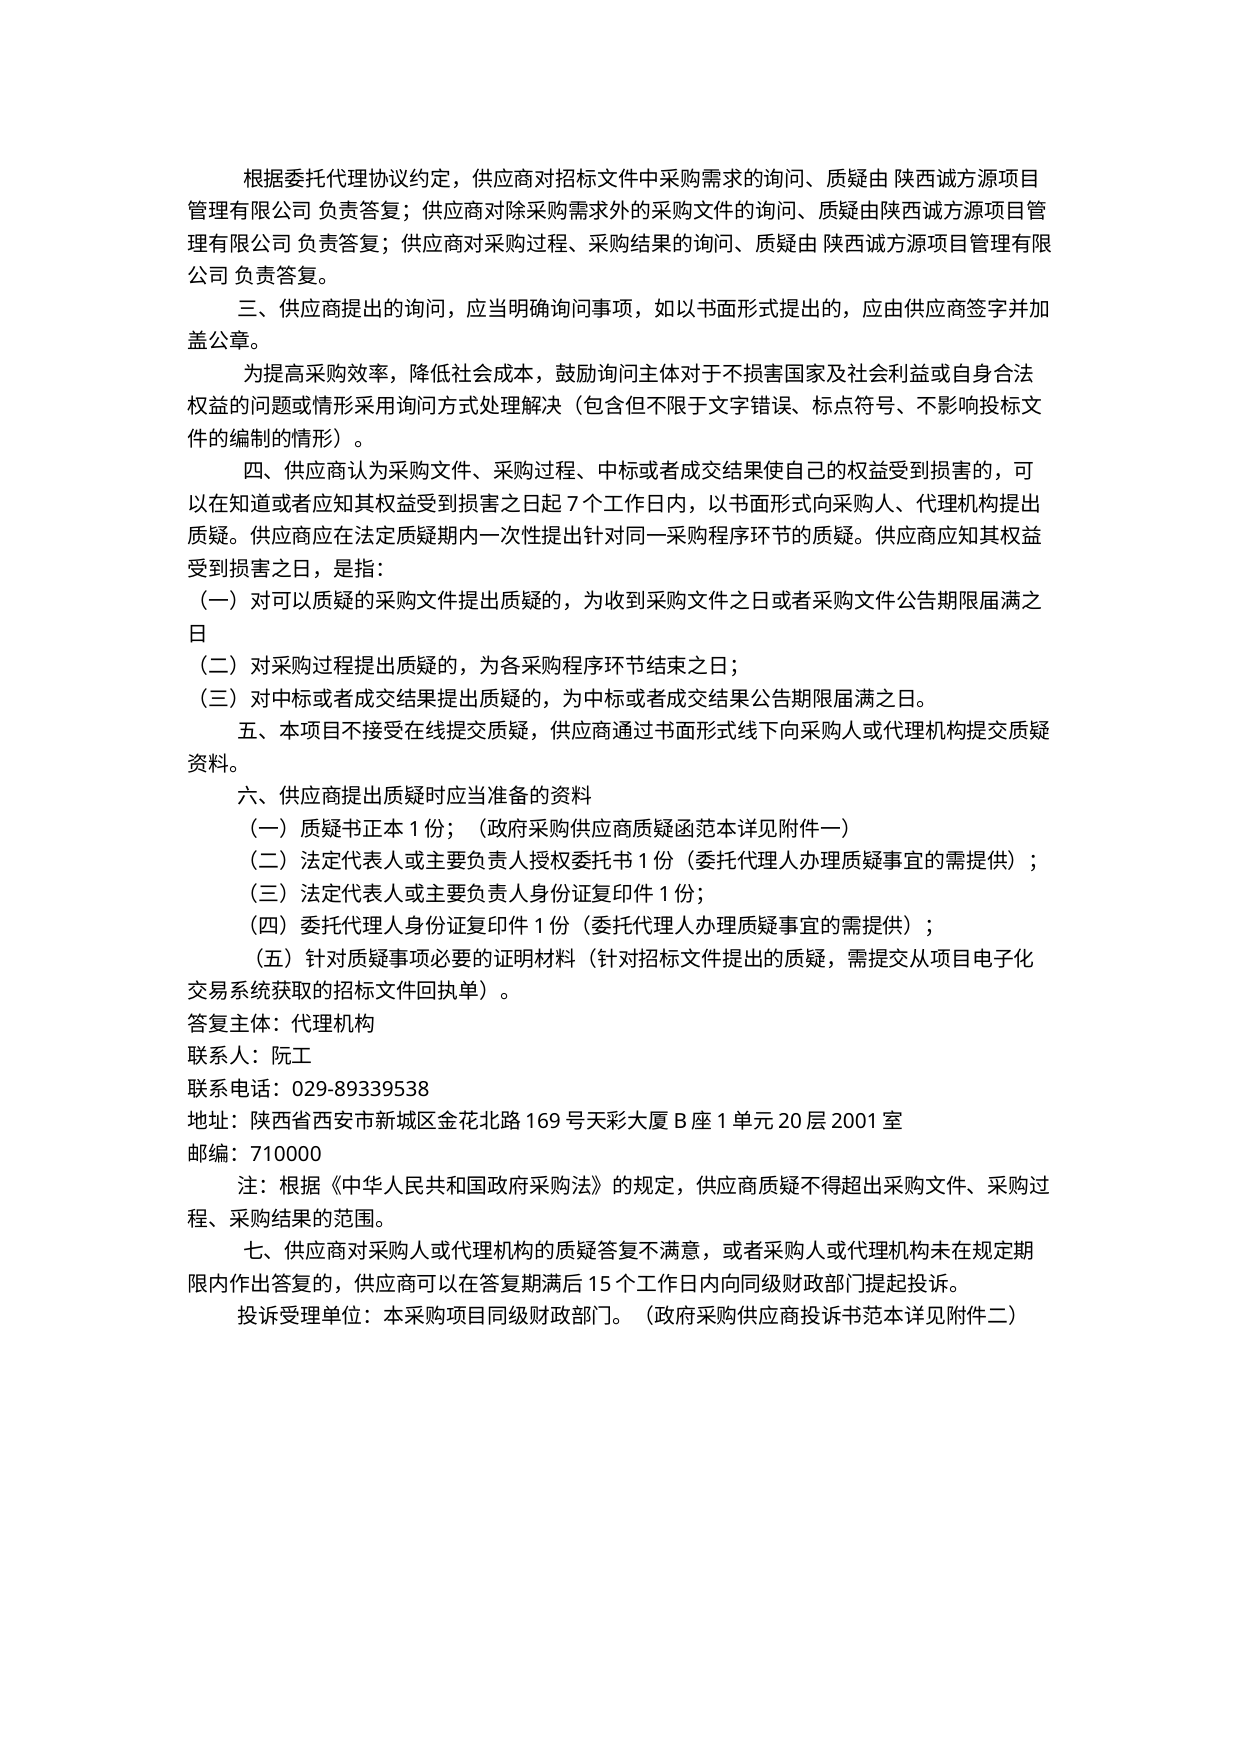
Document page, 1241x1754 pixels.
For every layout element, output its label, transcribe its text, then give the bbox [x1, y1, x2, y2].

text （二）法定代表人或主要负责人授权委托书1份（委托代理人办理质疑事宜的需提供）； [187, 844, 1053, 877]
text 六、供应商提出质疑时应当准备的资料 [187, 779, 1053, 812]
text 根据委托代理协议约定，供应商对招标文件中采购需求的询问、质疑由 陕西诚方源项目管理有限公司 负责答复；供应商对除采购需求外的采购文件的询问、质疑由陕西诚方源项目管理有限公司 负责答复；供应商对采购过程、采购结果的询问、质疑由 陕西诚方源项目管理有限公司 负责答复。 [187, 162, 1053, 292]
text （四）委托代理人身份证复印件1份（委托代理人办理质疑事宜的需提供）； [187, 909, 1053, 942]
text （一）对可以质疑的采购文件提出质疑的，为收到采购文件之日或者采购文件公告期限届满之日 [187, 584, 1053, 649]
text 答复主体：代理机构 [187, 1007, 1053, 1039]
text 七、供应商对采购人或代理机构的质疑答复不满意，或者采购人或代理机构未在规定期限内作出答复的，供应商可以在答复期满后15个工作日内向同级财政部门提起投诉。 [187, 1234, 1053, 1299]
text 三、供应商提出的询问，应当明确询问事项，如以书面形式提出的，应由供应商签字并加盖公章。 [187, 292, 1053, 357]
text 五、本项目不接受在线提交质疑，供应商通过书面形式线下向采购人或代理机构提交质疑资料。 [187, 714, 1053, 779]
text （五）针对质疑事项必要的证明材料（针对招标文件提出的质疑，需提交从项目电子化交易系统获取的招标文件回执单）。 [187, 942, 1053, 1007]
text 四、供应商认为采购文件、采购过程、中标或者成交结果使自己的权益受到损害的，可以在知道或者应知其权益受到损害之日起7个工作日内，以书面形式向采购人、代理机构提出质疑。供应商应在法定质疑期内一次性提出针对同一采购程序环节的质疑。供应商应知其权益受到损害之日，是指： [187, 454, 1053, 584]
text 投诉受理单位：本采购项目同级财政部门。（政府采购供应商投诉书范本详见附件二） [187, 1299, 1053, 1332]
text （一）质疑书正本1份；（政府采购供应商质疑函范本详见附件一） [187, 812, 1053, 844]
text 联系电话：029-89339538 [187, 1072, 1053, 1104]
text 注：根据《中华人民共和国政府采购法》的规定，供应商质疑不得超出采购文件、采购过程、采购结果的范围。 [187, 1169, 1053, 1234]
text 联系人：阮工 [187, 1039, 1053, 1072]
text 地址：陕西省西安市新城区金花北路169号天彩大厦B座1单元20层2001室 [187, 1104, 1053, 1137]
text （二）对采购过程提出质疑的，为各采购程序环节结束之日； [187, 649, 1053, 682]
text （三）对中标或者成交结果提出质疑的，为中标或者成交结果公告期限届满之日。 [187, 682, 1053, 714]
text （三）法定代表人或主要负责人身份证复印件1份； [187, 877, 1053, 909]
text 邮编：710000 [187, 1137, 1053, 1169]
text 为提高采购效率，降低社会成本，鼓励询问主体对于不损害国家及社会利益或自身合法权益的问题或情形采用询问方式处理解决（包含但不限于文字错误、标点符号、不影响投标文件的编制的情形）。 [187, 357, 1053, 454]
